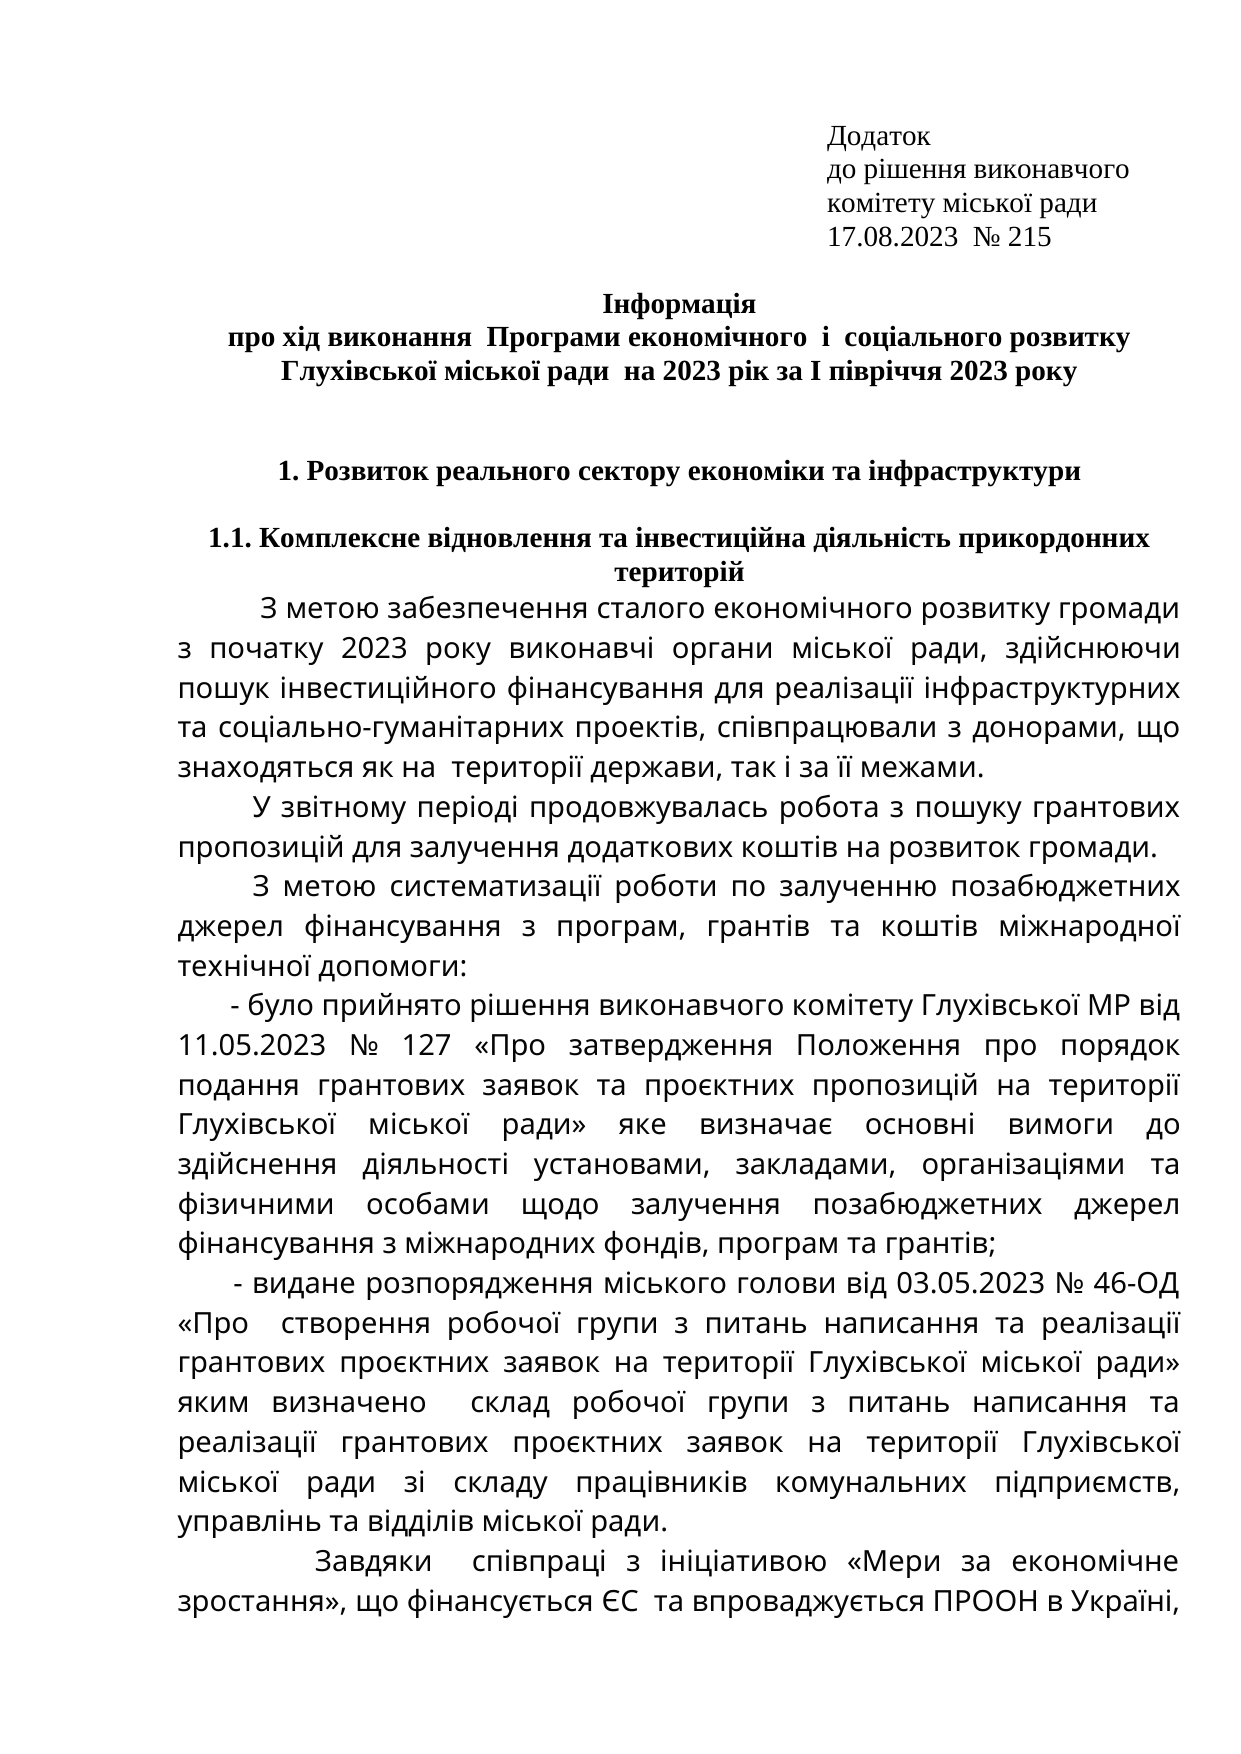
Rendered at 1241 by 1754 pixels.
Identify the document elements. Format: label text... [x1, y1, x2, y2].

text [177, 1540, 1181, 1619]
text про хід виконання Програми економічного і соціального розвитку Глухівської міської ради на 2023 рік за І півріччя 2023 року [177, 319, 1181, 386]
text до рішення виконавчого [177, 152, 1181, 185]
text - було прийнято рішення виконавчого комітету Глухівської МР від 11.05.2023 № 127 «Про затвердження Положення про порядок подання грантових заявок та проєктних пропозицій на території Глухівської міської ради» яке визначає основні вимоги до здійснення діяльності установами, закладами, організаціями та фізичними особами щодо залучення позабюджетних джерел фінансування з міжнародних фондів, програм та грантів; [177, 984, 1181, 1262]
text З метою забезпечення сталого економічного розвитку громади з початку 2023 року виконавчі органи міської ради, здійснюючи пошук інвестиційного фінансування для реалізації інфраструктурних та соціально-гуманітарних проектів, співпрацювали з донорами, що знаходяться як на території держави, так і за її межами. [177, 588, 1181, 786]
text З метою систематизації роботи по залученню позабюджетних джерел фінансування з програм, грантів та коштів міжнародної технічної допомоги: [177, 866, 1181, 984]
text 1.1. Комплексне відновлення та інвестиційна діяльність прикордонних територій [177, 521, 1181, 588]
text Додаток [177, 118, 1181, 152]
text 1. Розвиток реального сектору економіки та інфраструктури [177, 453, 1181, 487]
text 17.08.2023 № 215 [177, 219, 1181, 252]
text - видане розпорядження міського голови від 03.05.2023 № 46-ОД «Про створення робочої групи з питань написання та реалізації грантових проєктних заявок на території Глухівської міської ради» яким визначено склад робочої групи з питань написання та реалізації грантових проєктних заявок на території Глухівської міської ради зі складу працівників комунальних підприємств, управлінь та відділів міської ради. [177, 1262, 1181, 1540]
text комітету міської ради [177, 185, 1181, 219]
text У звітному періоді продовжувалась робота з пошуку грантових пропозицій для залучення додаткових коштів на розвиток громади. [177, 786, 1181, 866]
text Інформація [177, 286, 1181, 319]
